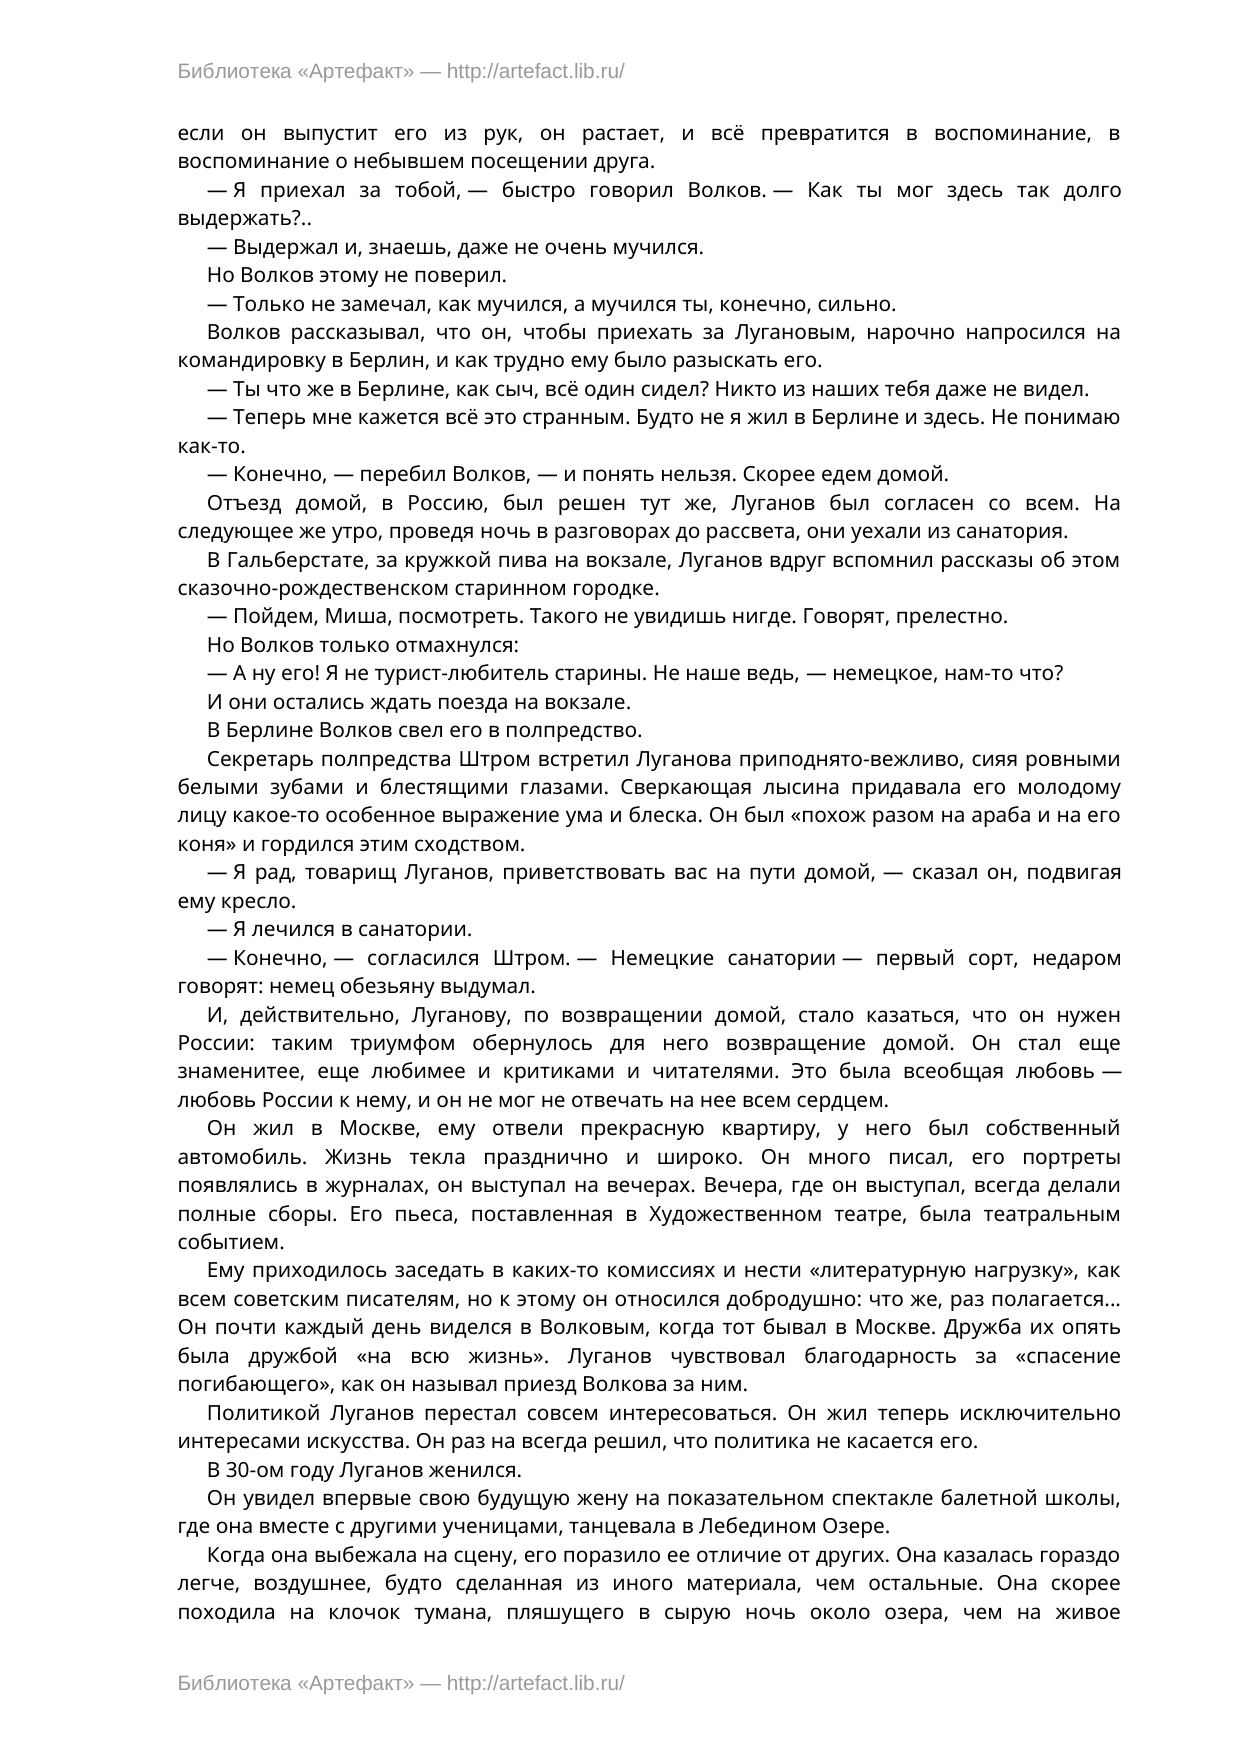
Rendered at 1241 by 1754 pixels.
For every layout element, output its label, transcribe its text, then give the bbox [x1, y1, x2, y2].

text — Только не замечал, как мучился, а мучился ты, конечно, сильно. [177, 289, 1122, 317]
text Но Волков только отмахнулся: [177, 630, 1122, 658]
text И они остались ждать поезда на вокзале. [177, 687, 1122, 715]
text Но Волков этому не поверил. [177, 260, 1122, 289]
text — Я лечился в санатории. [177, 914, 1122, 943]
text Секретарь полпредства Штром встретил Луганова приподнято-вежливо, сияя ровными белыми зубами и блестящими глазами. Сверкающая лысина придавала его молодому лицу какое-то особенное выражение ума и блеска. Он был «похож разом на араба и на его коня» и гордился этим сходством. [177, 744, 1122, 857]
text — Пойдем, Миша, посмотреть. Такого не увидишь нигде. Говорят, прелестно. [177, 602, 1122, 630]
text — Конечно, — перебил Волков, — и понять нельзя. Скорее едем домой. [177, 459, 1122, 488]
text Волков рассказывал, что он, чтобы приехать за Лугановым, нарочно напросился на командировку в Берлин, и как трудно ему было разыскать его. [177, 317, 1122, 374]
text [177, 118, 1122, 175]
text И, действительно, Луганову, по возвращении домой, стало казаться, что он нужен России: таким триумфом обернулось для него возвращение домой. Он стал еще знаменитее, еще любимее и критиками и читателями. Это была всеобщая любовь — любовь России к нему, и он не мог не отвечать на нее всем сердцем. [177, 1000, 1122, 1113]
text Политикой Луганов перестал совсем интересоваться. Он жил теперь исключительно интересами искусства. Он раз на всегда решил, что политика не касается его. [177, 1398, 1122, 1455]
text В Берлине Волков свел его в полпредство. [177, 715, 1122, 744]
text — Я приехал за тобой, — быстро говорил Волков. — Как ты мог здесь так долго выдержать?.. [177, 175, 1122, 232]
text В 30-ом году Луганов женился. [177, 1455, 1122, 1483]
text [177, 1540, 1122, 1625]
text Он увидел впервые свою будущую жену на показательном спектакле балетной школы, где она вместе с другими ученицами, танцевала в Лебедином Озере. [177, 1483, 1122, 1540]
text — Выдержал и, знаешь, даже не очень мучился. [177, 232, 1122, 260]
text В Гальберстате, за кружкой пива на вокзале, Луганов вдруг вспомнил рассказы об этом сказочно-рождественском старинном городке. [177, 545, 1122, 602]
text — А ну его! Я не турист-любитель старины. Не наше ведь, — немецкое, нам-то что? [177, 658, 1122, 687]
text Ему приходилось заседать в каких-то комиссиях и нести «литературную нагрузку», как всем советским писателям, но к этому он относился добродушно: что же, раз полагается... Он почти каждый день виделся в Волковым, когда тот бывал в Москве. Дружба их опять была дружбой «на всю жизнь». Луганов чувствовал благодарность за «спасение погибающего», как он называл приезд Волкова за ним. [177, 1256, 1122, 1398]
text — Я рад, товарищ Луганов, приветствовать вас на пути домой, — сказал он, подвигая ему кресло. [177, 857, 1122, 914]
text Он жил в Москве, ему отвели прекрасную квартиру, у него был собственный автомобиль. Жизнь текла празднично и широко. Он много писал, его портреты появлялись в журналах, он выступал на вечерах. Вечера, где он выступал, всегда делали полные сборы. Его пьеса, поставленная в Художественном театре, была театральным событием. [177, 1113, 1122, 1256]
text — Конечно, — согласился Штром. — Немецкие санатории — первый сорт, недаром говорят: немец обезьяну выдумал. [177, 943, 1122, 1000]
text Отъезд домой, в Россию, был решен тут же, Луганов был согласен со всем. На следующее же утро, проведя ночь в разговорах до рассвета, они уехали из санатория. [177, 488, 1122, 545]
text — Теперь мне кажется всё это странным. Будто не я жил в Берлине и здесь. Не понимаю как-то. [177, 402, 1122, 459]
text — Ты что же в Берлине, как сыч, всё один сидел? Никто из наших тебя даже не видел. [177, 374, 1122, 402]
